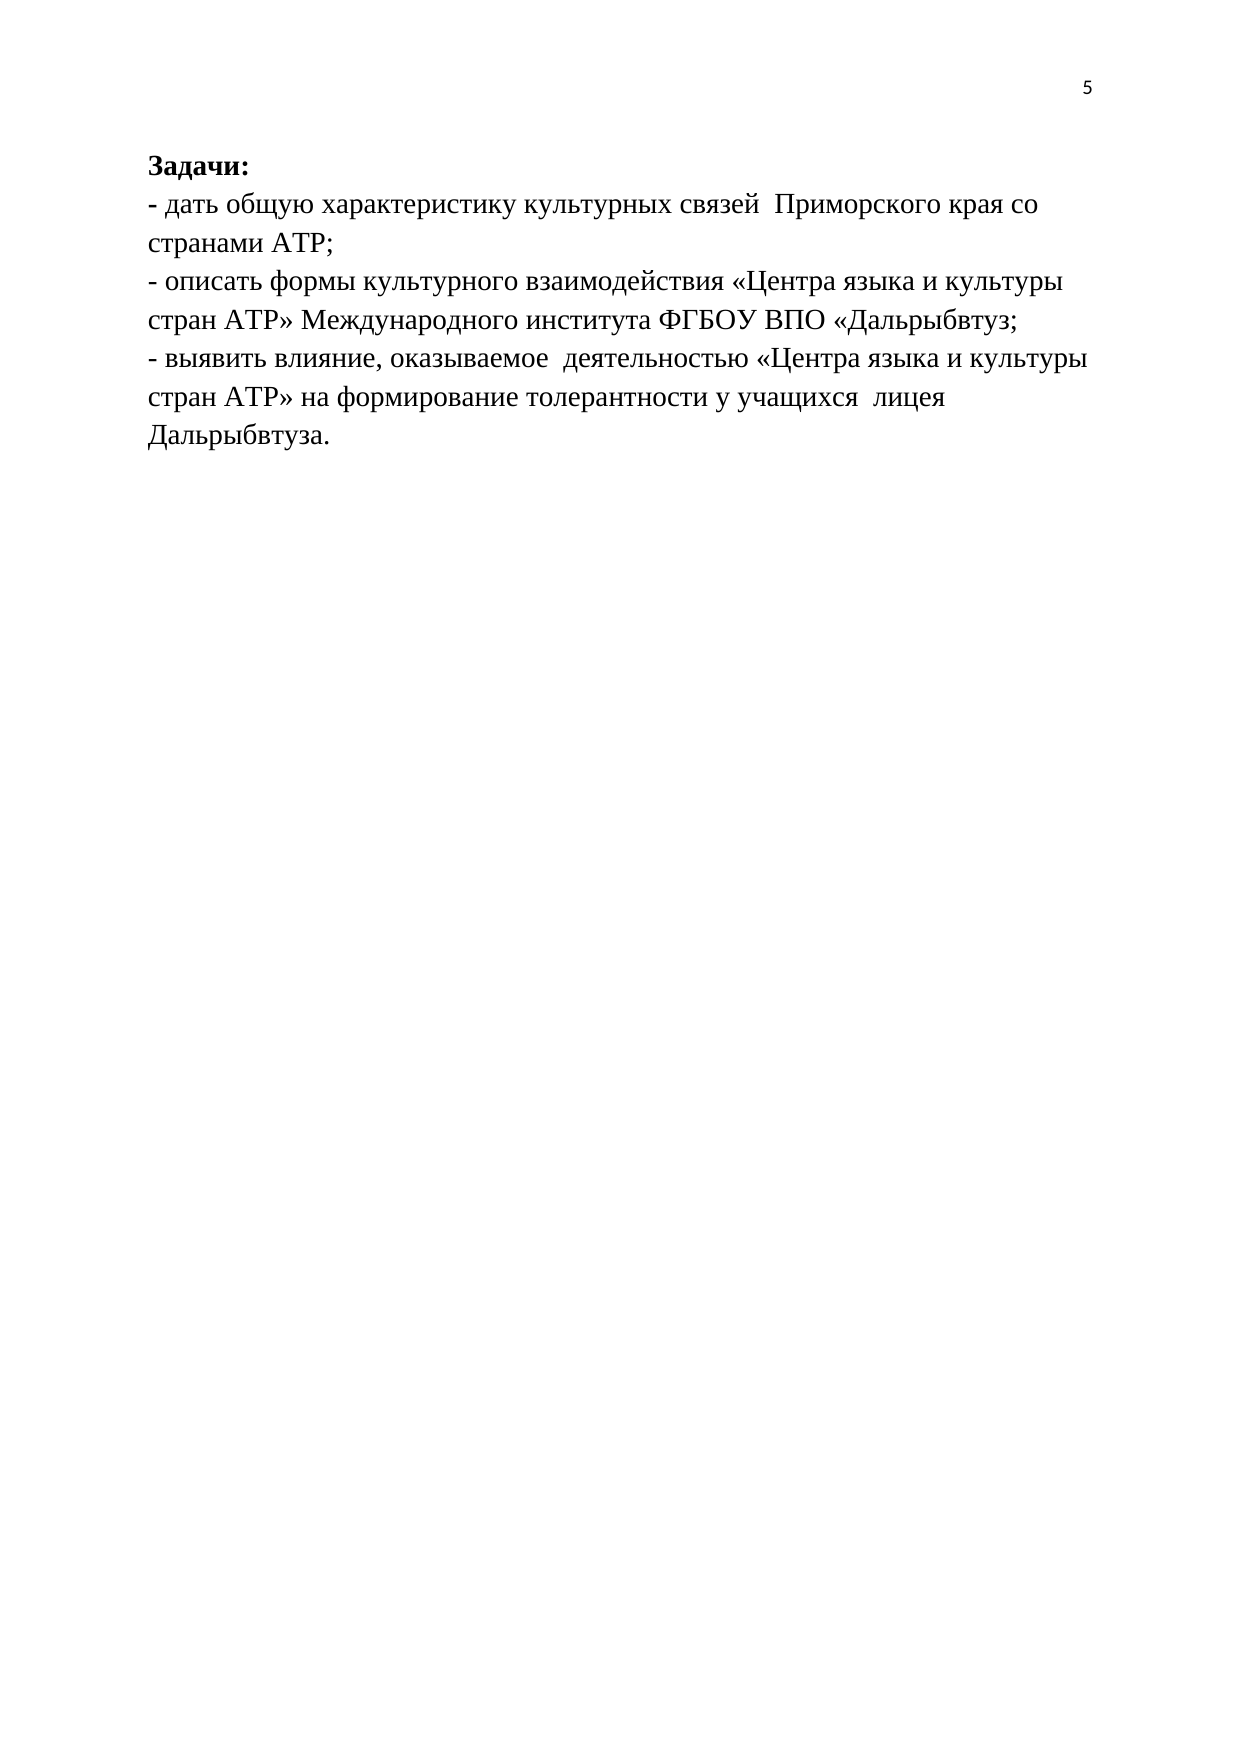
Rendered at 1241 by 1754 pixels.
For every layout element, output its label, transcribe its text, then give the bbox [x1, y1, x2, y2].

text - описать формы культурного взаимодействия «Центра языка и культуры стран АТР» Международного института ФГБОУ ВПО «Дальрыбвтуз; [148, 263, 1092, 335]
text - дать общую характеристику культурных связей Приморского края со странами АТР; [148, 186, 1092, 258]
text - выявить влияние, оказываемое деятельностью «Центра языка и культуры стран АТР» на формирование толерантности у учащихся лицея Дальрыбвтуза. [148, 340, 1092, 451]
text Задачи: [148, 148, 1092, 181]
